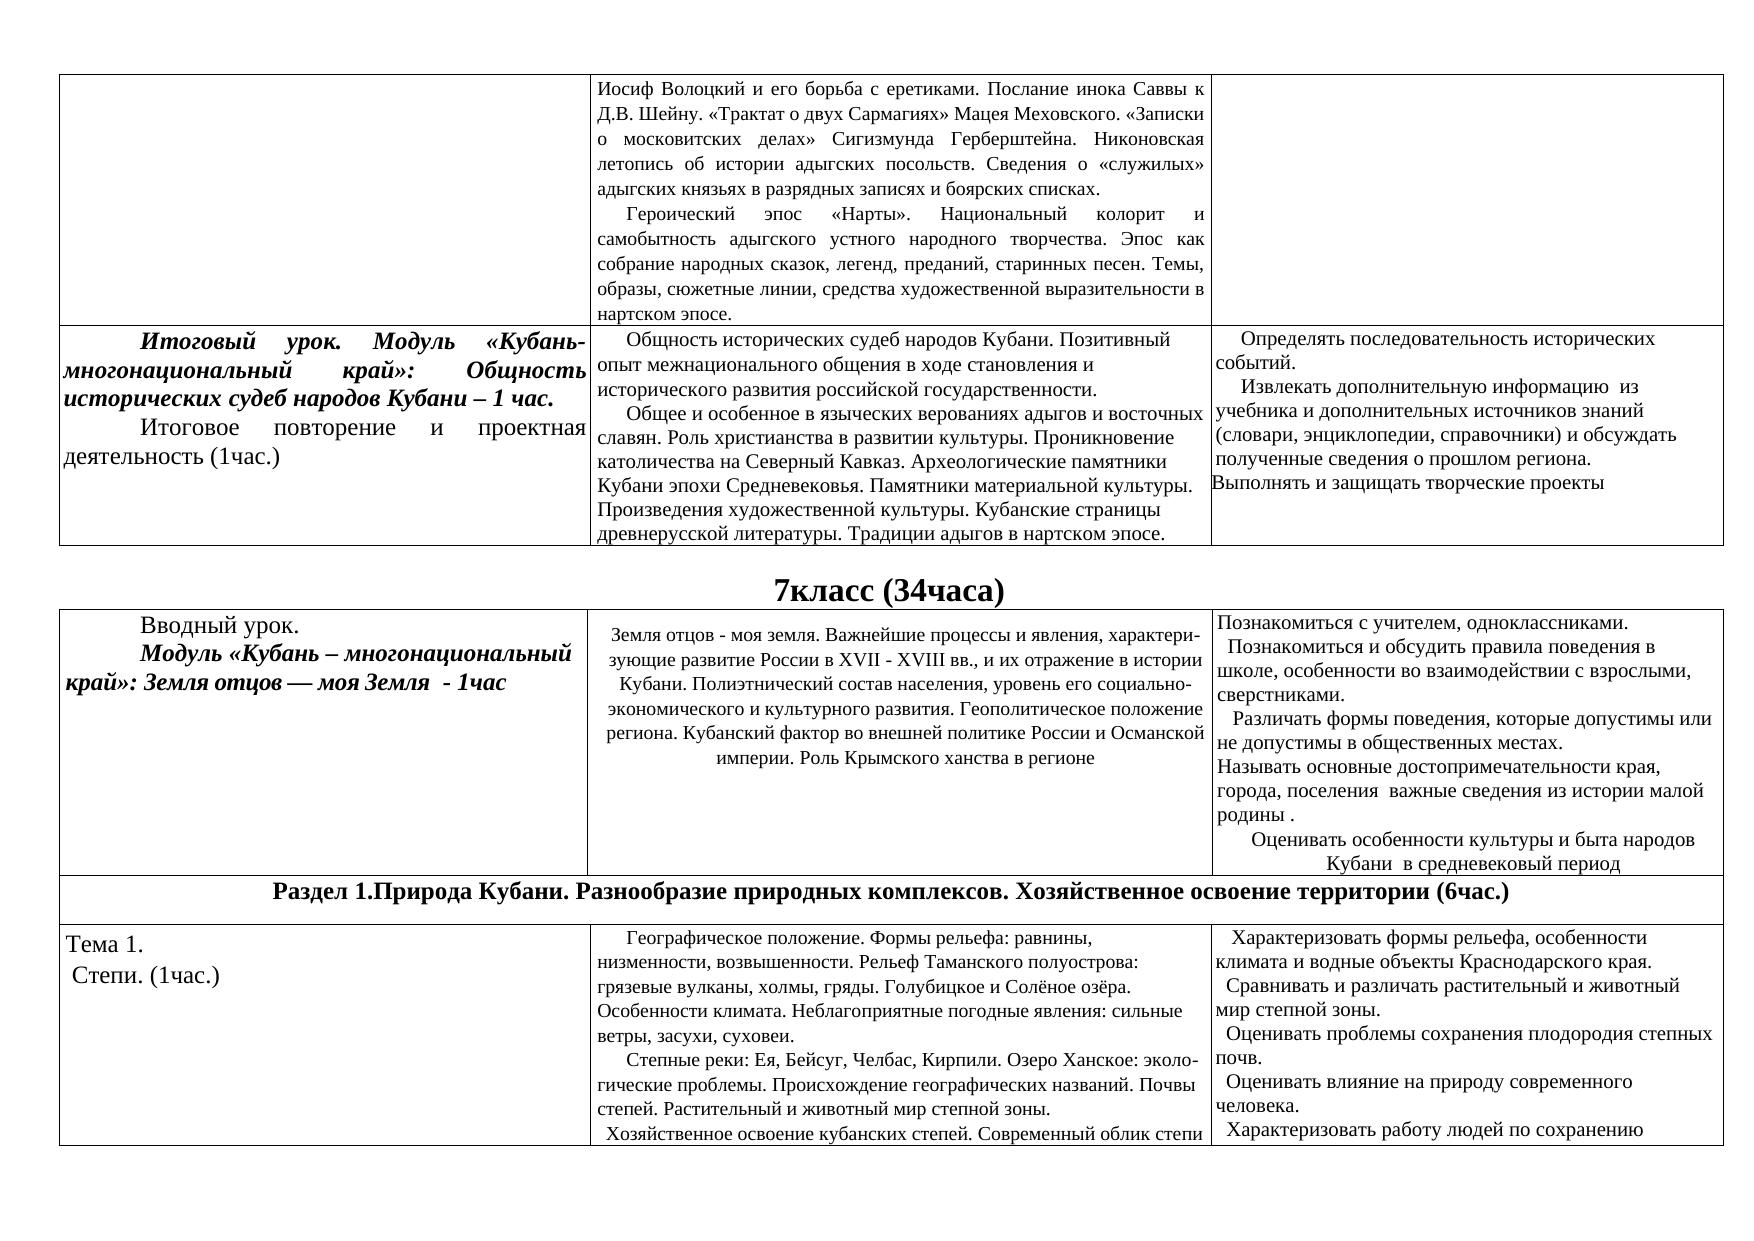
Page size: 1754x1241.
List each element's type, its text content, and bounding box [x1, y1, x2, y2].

table_cell Вводный урок. Модуль «Кубань – многонациональный край»: Земля отцов — моя Земля - 1час [60, 610, 587, 875]
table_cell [1212, 75, 1723, 325]
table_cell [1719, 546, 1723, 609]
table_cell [60, 925, 590, 1145]
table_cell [60, 75, 590, 325]
table_cell Познакомиться с учителем, одноклассниками. Познакомиться и обсудить правила поведения в школе, особенности во взаимодействии с взрослыми, сверстниками. Различать формы поведения, которые допустимы или не допустимы в общественных местах. Называть основные достопримечательности края, города, поселения важные сведения из истории малой родины . Оценивать особенности культуры и быта народов Кубани в средневековый период [1213, 610, 1723, 875]
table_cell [591, 75, 1211, 325]
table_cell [1212, 925, 1723, 1145]
table_cell Земля отцов - моя земля. Важнейшие процессы и явления, характеризующие развитие России в XVII - XVIII вв., и их отражение в истории Кубани. Полиэтнический состав населения, уровень его социально-экономического и культурного развития. Геополитическое положение региона. Кубанский фактор во внешней политике России и Османской империи. Роль Крымского ханства в регионе [588, 610, 1212, 875]
table_cell Итоговый урок. Модуль «Кубань-многонациональный край»: Общность исторических судеб народов Кубани – 1 час. Итоговое повторение и проектная деятельность (1час.) [60, 326, 590, 545]
table_cell Раздел 1.Природа Кубани. Разнообразие природных комплексов. Хозяйственное освоение территории (6час.) [60, 876, 1723, 924]
table_cell Общность исторических судеб народов Кубани. Позитивный опыт межнационального общения в ходе становления и исторического развития российской государственности. Общее и особенное в языческих верованиях адыгов и восточных славян. Роль христианства в развитии культуры. Проникновение католичества на Северный Кавказ. Археологические памятники Кубани эпохи Средневековья. Памятники материальной культуры. Произведения художественной культуры. Кубанские страницы древнерусской литературы. Традиции адыгов в нартском эпосе. [591, 326, 1211, 545]
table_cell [591, 925, 1211, 1145]
table_cell Определять последовательность исторических событий. Извлекать дополнительную информацию из учебника и дополнительных источников знаний (словари, энциклопедии, справочники) и обсуждать полученные сведения о прошлом региона. Выполнять и защищать творческие проекты [1212, 326, 1723, 545]
